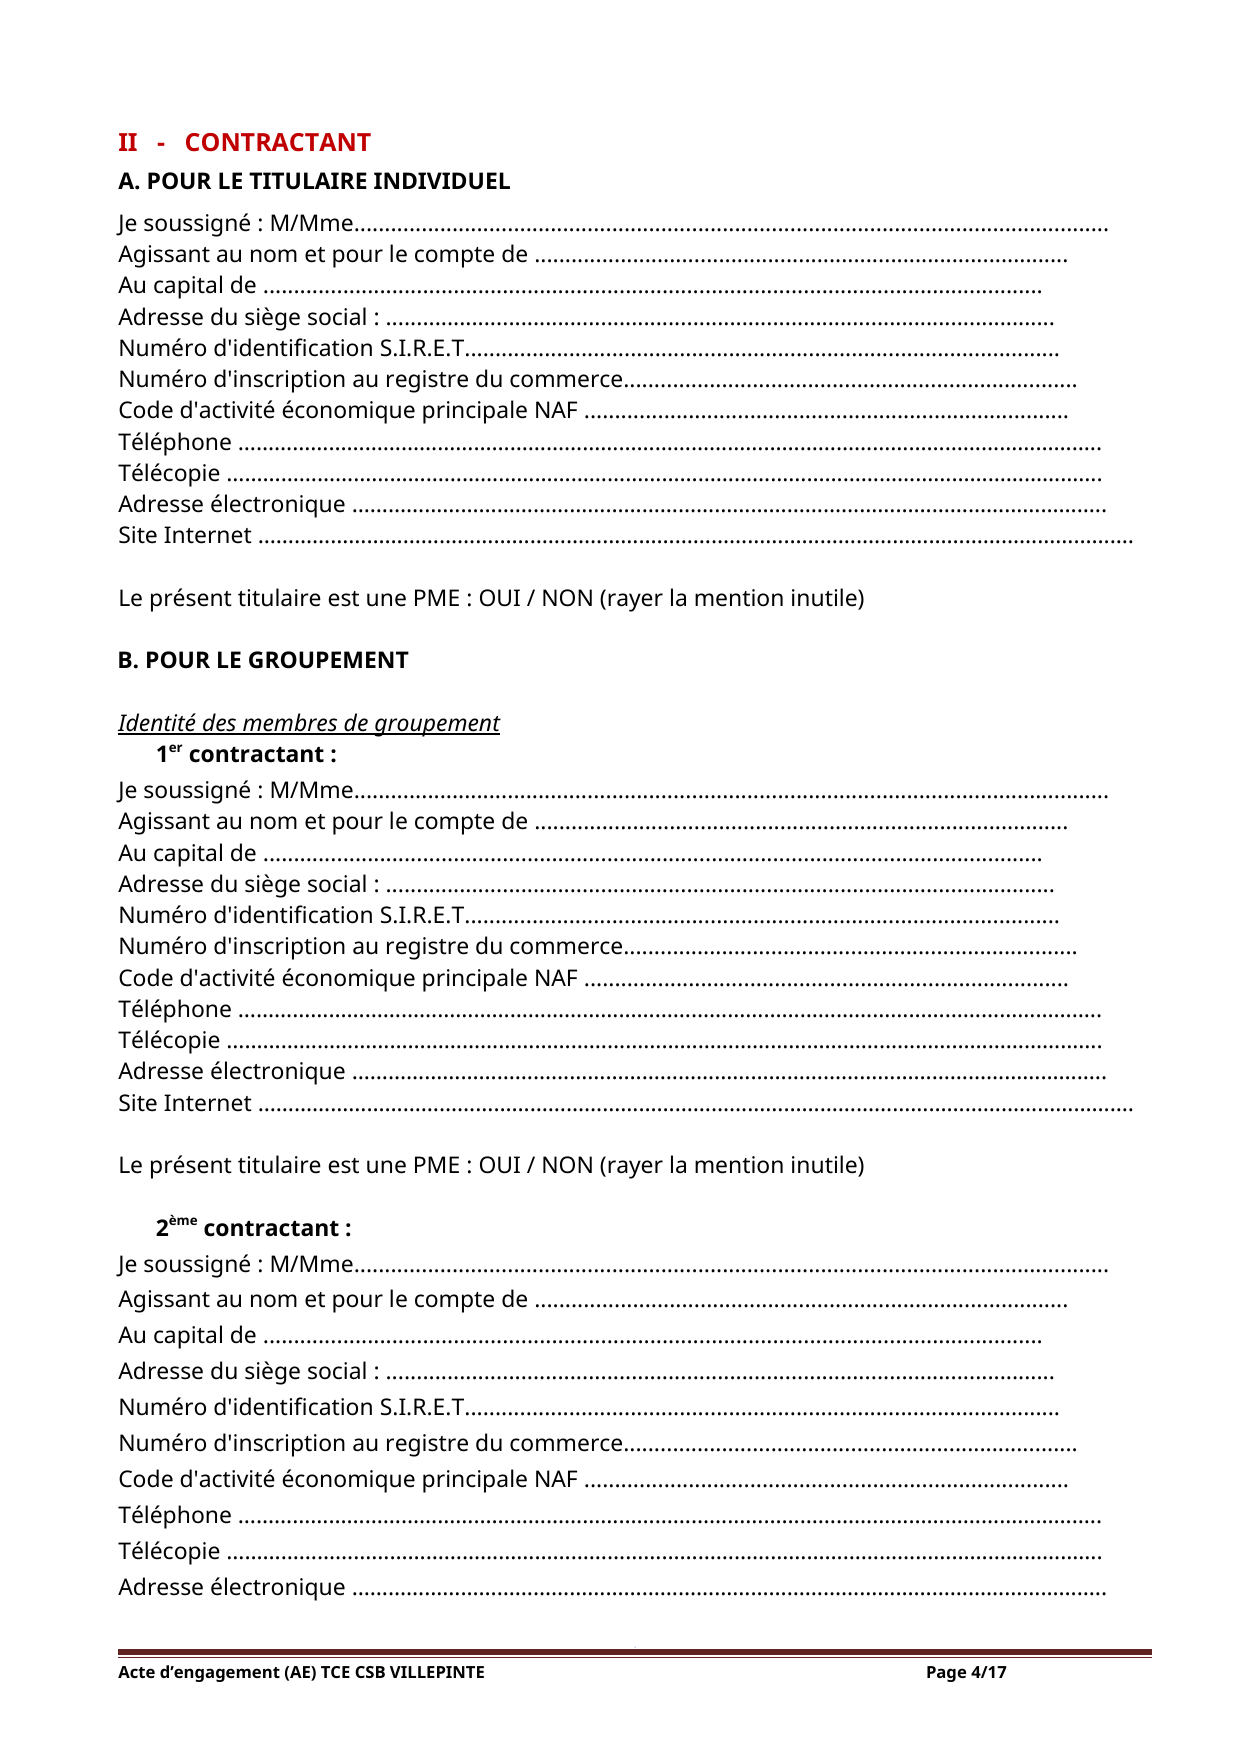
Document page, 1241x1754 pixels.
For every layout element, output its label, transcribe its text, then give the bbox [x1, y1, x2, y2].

text Site Internet ………………………………………………………………………………………………………………………………. [118, 519, 1211, 551]
text Numéro d'inscription au registre du commerce.......................................................................... [118, 930, 1211, 962]
text Je soussigné : M/Mme........................................................................................................................... [118, 207, 1211, 238]
text Le présent titulaire est une PME : OUI / NON (rayer la mention inutile) [118, 582, 1211, 613]
text Agissant au nom et pour le compte de ....................................................................................... [118, 238, 1211, 269]
text Je soussigné : M/Mme........................................................................................................................... [118, 774, 1211, 805]
text Téléphone …………………………………………………………………………………………………………………………….. [118, 993, 1211, 1024]
text Code d'activité économique principale NAF ............................................................................... [118, 962, 1211, 993]
list B. POUR LE GROUPEMENT [117, 644, 1152, 676]
text Adresse du siège social : ............................................................................................................. [118, 1355, 1211, 1387]
text Au capital de ............................................................................................................................... [118, 837, 1211, 868]
text 1er contractant : [156, 738, 1211, 769]
text Site Internet ………………………………………………………………………………………………………………………………. [118, 1087, 1211, 1118]
text Au capital de ............................................................................................................................... [118, 1319, 1211, 1351]
text Adresse du siège social : ............................................................................................................. [118, 868, 1211, 899]
text Adresse électronique …………………………………………………………………………………………………………….. [118, 1571, 1211, 1602]
text Code d'activité économique principale NAF ............................................................................... [118, 1463, 1211, 1494]
text Numéro d'inscription au registre du commerce.......................................................................... [118, 1427, 1211, 1458]
text Télécopie ………………………………………………………………………………………………………………………………. [118, 1535, 1211, 1566]
text Agissant au nom et pour le compte de ....................................................................................... [118, 805, 1211, 837]
text Télécopie ………………………………………………………………………………………………………………………………. [118, 1024, 1211, 1055]
text Code d'activité économique principale NAF ............................................................................... [118, 394, 1211, 426]
list Identité des membres de groupement [118, 707, 1152, 738]
text Numéro d'inscription au registre du commerce.......................................................................... [118, 363, 1211, 394]
text Agissant au nom et pour le compte de ....................................................................................... [118, 1283, 1211, 1315]
text Adresse électronique …………………………………………………………………………………………………………….. [118, 1055, 1211, 1087]
text Numéro d'identification S.I.R.E.T................................................................................................. [118, 899, 1211, 930]
text Je soussigné : M/Mme........................................................................................................................... [118, 1247, 1211, 1279]
text Adresse électronique …………………………………………………………………………………………………………….. [118, 488, 1211, 519]
text 2ème contractant : [156, 1212, 1211, 1243]
text Téléphone …………………………………………………………………………………………………………………………….. [118, 1499, 1211, 1530]
text Au capital de ............................................................................................................................... [118, 269, 1211, 301]
text Adresse du siège social : ............................................................................................................. [118, 301, 1211, 332]
text Télécopie ………………………………………………………………………………………………………………………………. [118, 457, 1211, 488]
text Numéro d'identification S.I.R.E.T................................................................................................. [118, 332, 1211, 363]
text Téléphone …………………………………………………………………………………………………………………………….. [118, 426, 1211, 457]
text Numéro d'identification S.I.R.E.T................................................................................................. [118, 1391, 1211, 1422]
text A. POUR LE TITULAIRE INDIVIDUEL [118, 165, 1152, 196]
text II - CONTRACTANT [118, 124, 1152, 158]
text Le présent titulaire est une PME : OUI / NON (rayer la mention inutile) [118, 1149, 1211, 1180]
